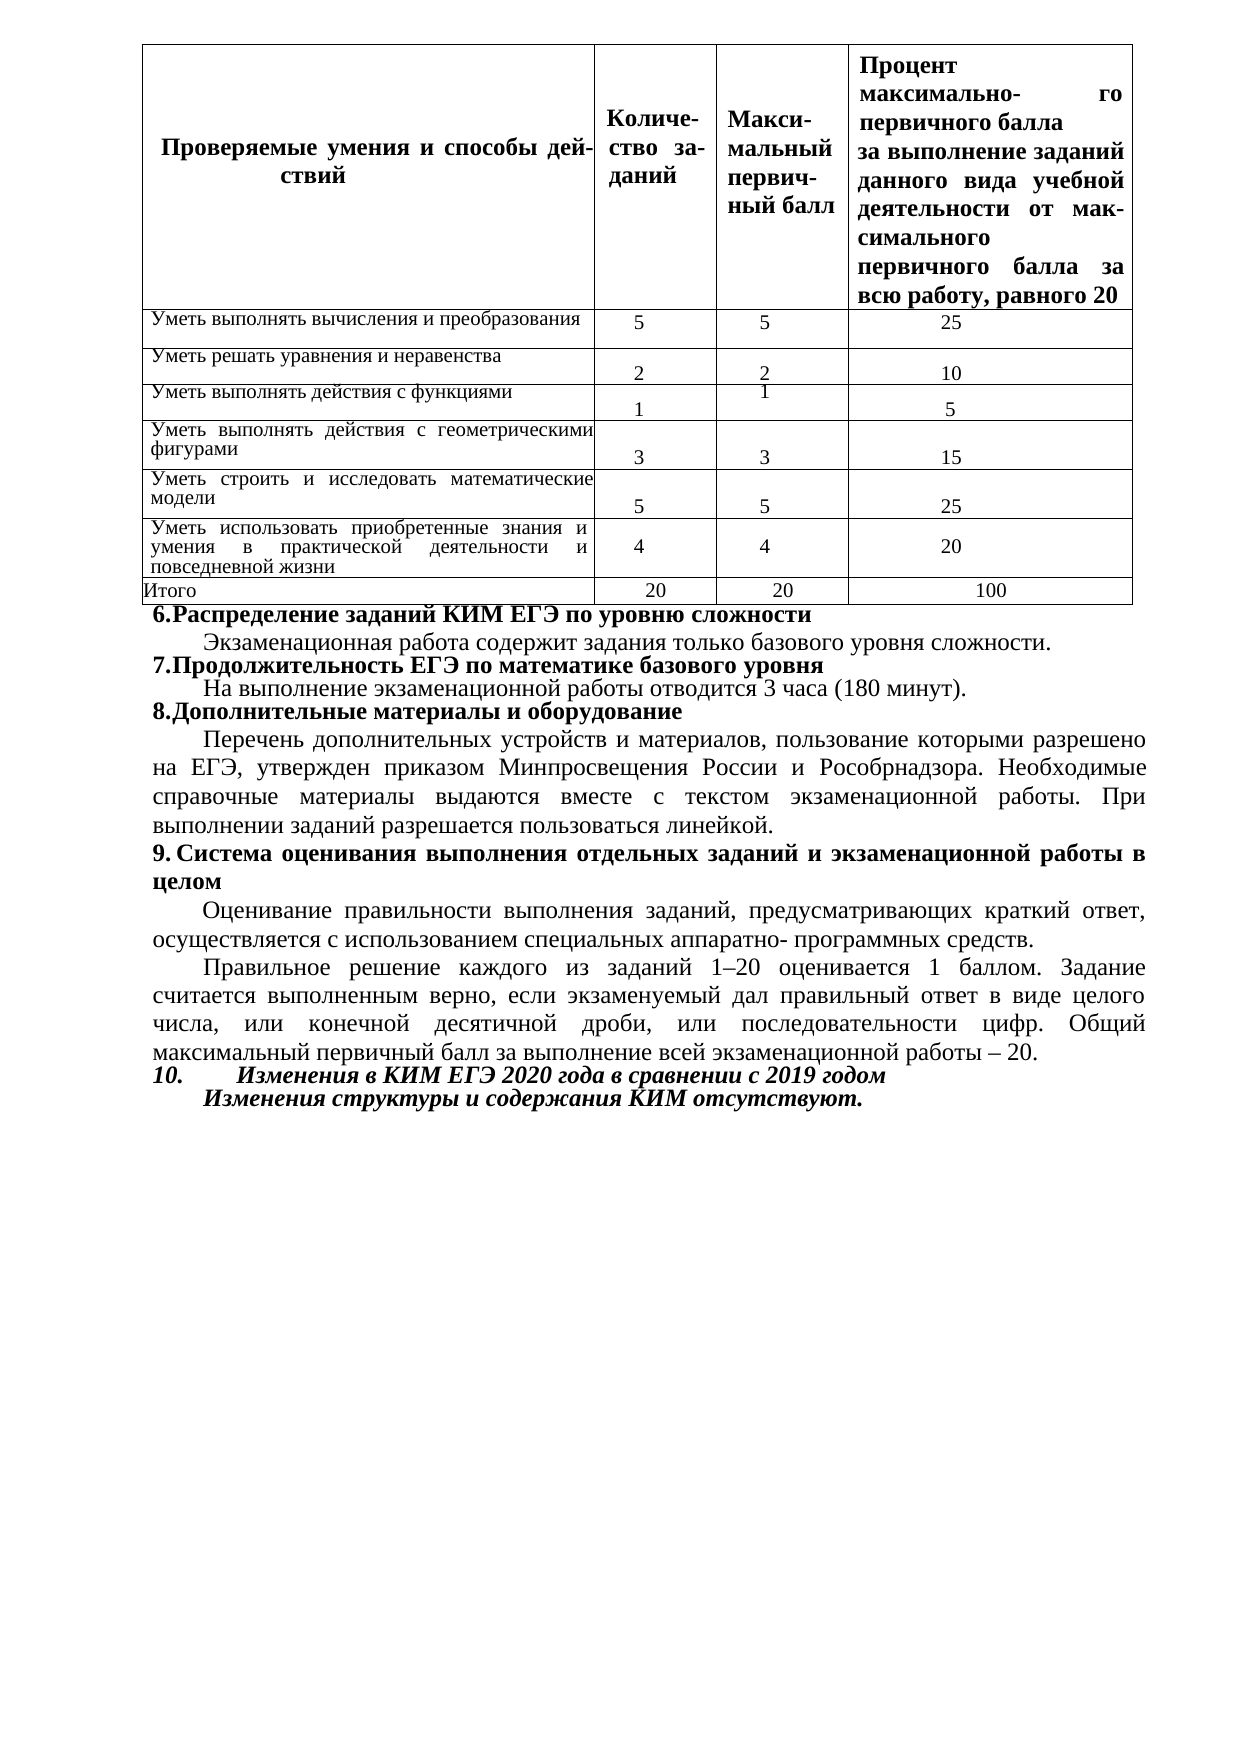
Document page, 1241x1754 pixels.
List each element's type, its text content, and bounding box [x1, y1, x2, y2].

table_cell 20 [717, 578, 848, 604]
table_header Макси- мальный первич- ный балл [717, 45, 848, 308]
table_cell 5 [595, 310, 716, 348]
subtitle Дополнительные материалы и оборудование [152, 701, 1181, 724]
subtitle Распределение заданий КИМ ЕГЭ по уровню сложности [152, 605, 1181, 627]
table_cell 5 [717, 310, 848, 348]
table_cell 25 [849, 310, 1132, 348]
text Оценивание правильности выполнения заданий, предусматривающих краткий ответ, осуществляется с использованием специальных аппаратно- программных средств. [152, 895, 1147, 953]
text Изменения структуры и содержания КИМ отсутствуют. [203, 1088, 1181, 1111]
table_cell 3 [595, 421, 716, 469]
table_cell Уметь строить и исследовать математические модели [143, 470, 594, 518]
table_cell Уметь решать уравнения и неравенства [143, 349, 594, 384]
table_cell 3 [717, 421, 848, 469]
table_cell Уметь выполнять вычисления и преобразования [143, 310, 594, 348]
table_cell 10 [849, 349, 1132, 384]
table_cell 5 [717, 470, 848, 518]
table_cell 4 [717, 519, 848, 577]
text Перечень дополнительных устройств и материалов, пользование которыми разрешено на ЕГЭ, утвержден приказом Минпросвещения России и Рособрнадзора. Необходимые справочные материалы выдаются вместе с текстом экзаменационной работы. При выполнении заданий разрешается пользоваться линейкой. [152, 724, 1147, 839]
subtitle Изменения в КИМ ЕГЭ 2020 года в сравнении с 2019 годом [152, 1065, 1181, 1088]
subtitle Система оценивания выполнения отдельных заданий и экзаменационной работы в целом [152, 839, 1147, 895]
table_cell 5 [849, 385, 1132, 419]
table_cell 5 [595, 470, 716, 518]
table_cell 4 [595, 519, 716, 577]
table_cell 100 [849, 578, 1132, 604]
table_cell 2 [595, 349, 716, 384]
table_cell Уметь выполнять действия с геометрическими фигурами [143, 421, 594, 469]
text На выполнение экзаменационной работы отводится (180 минут). [203, 678, 1181, 701]
table_cell Итого [143, 578, 594, 604]
table_cell 20 [849, 519, 1132, 577]
subtitle Продолжительность ЕГЭ по математике базового уровня [152, 656, 1181, 678]
table_header Количе- ство за- даний [595, 45, 716, 308]
table_cell 2 [717, 349, 848, 384]
table_cell 1 [717, 385, 848, 419]
text Правильное решение каждого из заданий оценивается 1 баллом. Задание считается выполненным верно, если экзаменуемый дал правильный ответ в виде целого числа, или конечной десятичной дроби, или последовательности цифр. Общий максимальный первичный балл за выполнение всей экзаменационной работы – 20. [152, 953, 1147, 1065]
table_cell 20 [595, 578, 716, 604]
table_header Процент максимально- го первичного балла за выполнение заданий данного вида учебной деятельности от мак- симального первичного балла за всю работу, равного 20 [849, 45, 1132, 308]
text Экзаменационная работа содержит задания только базового уровня сложности. [152, 627, 1147, 656]
table_cell Уметь использовать приобретенные знания и умения в практической деятельности и повседневной жизни [143, 519, 594, 577]
table_header Проверяемые умения и способы дей- ствий [143, 45, 594, 308]
table_cell Уметь выполнять действия с функциями [143, 385, 594, 419]
table_cell 15 [849, 421, 1132, 469]
table_cell 1 [595, 385, 716, 419]
table_cell 25 [849, 470, 1132, 518]
